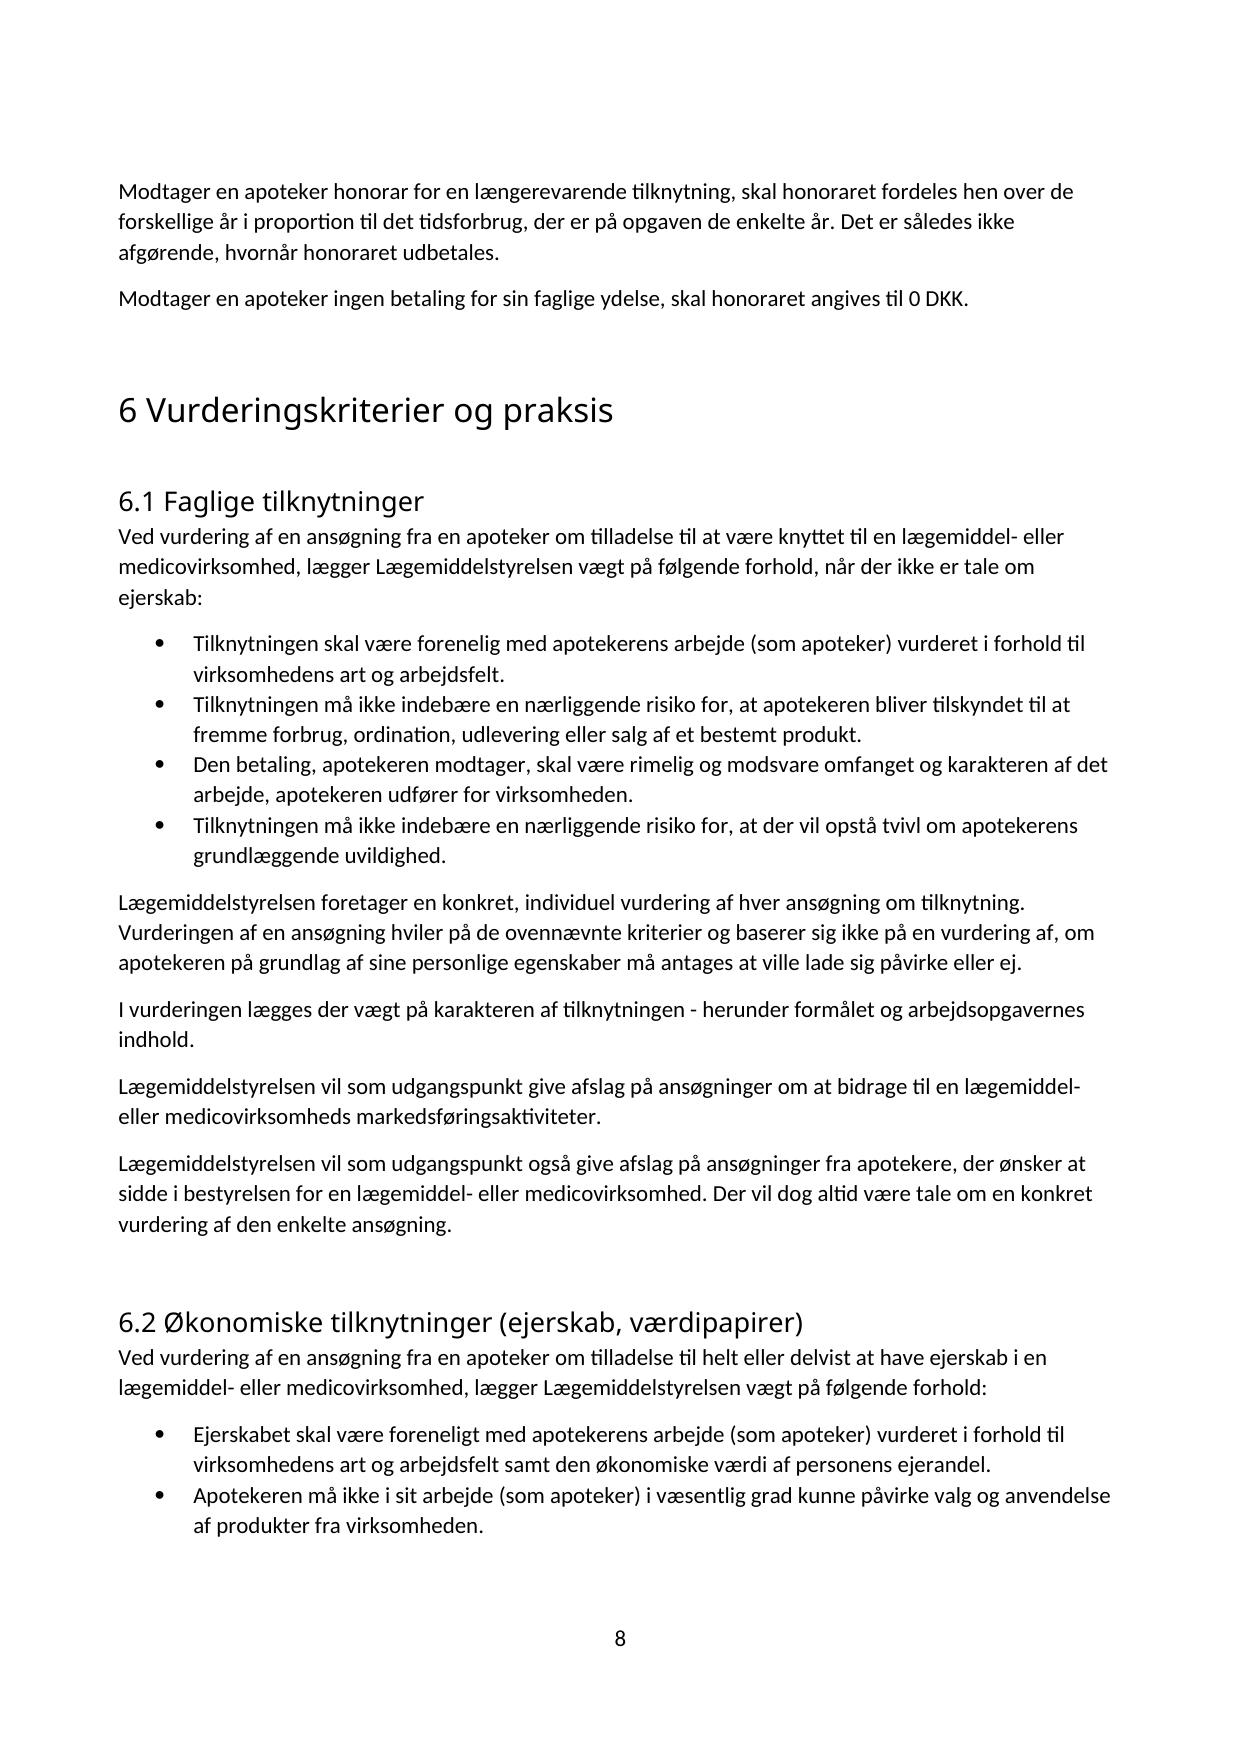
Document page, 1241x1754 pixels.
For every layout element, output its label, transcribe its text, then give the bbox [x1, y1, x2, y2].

text Lægemiddelstyrelsen foretager en konkret, individuel vurdering af hver ansøgning om tilknytning. Vurderingen af en ansøgning hviler på de ovennævnte kriterier og baserer sig ikke på en vurdering af, om apotekeren på grundlag af sine personlige egenskaber må antages at ville lade sig påvirke eller ej. [118, 888, 1122, 976]
text Ved vurdering af en ansøgning fra en apoteker om tilladelse til at være knyttet til en lægemiddel- eller medicovirksomhed, lægger Lægemiddelstyrelsen vægt på følgende forhold, når der ikke er tale om ejerskab: [118, 522, 1122, 611]
list Ejerskabet skal være foreneligt med apotekerens arbejde (som apoteker) vurderet i forhold til virksomhedens art og arbejdsfelt samt den økonomiske værdi af personens ejerandel. [156, 1420, 1122, 1478]
text Lægemiddelstyrelsen vil som udgangspunkt give afslag på ansøgninger om at bidrage til en lægemiddel- eller medicovirksomheds markedsføringsaktiviteter. [118, 1072, 1122, 1130]
text Modtager en apoteker honorar for en længerevarende tilknytning, skal honoraret fordeles hen over de forskellige år i proportion til det tidsforbrug, der er på opgaven de enkelte år. Det er således ikke afgørende, hvornår honoraret udbetales. [118, 177, 1122, 266]
list Tilknytningen må ikke indebære en nærliggende risiko for, at der vil opstå tvivl om apotekerens grundlæggende uvildighed. [156, 811, 1122, 869]
text I vurderingen lægges der vægt på karakteren af tilknytningen - herunder formålet og arbejdsopgavernes indhold. [118, 995, 1122, 1053]
list Apotekeren må ikke i sit arbejde (som apoteker) i væsentlig grad kunne påvirke valg og anvendelse af produkter fra virksomheden. [156, 1481, 1122, 1539]
list Den betaling, apotekeren modtager, skal være rimelig og modsvare omfanget og karakteren af det arbejde, apotekeren udfører for virksomheden. [156, 750, 1122, 808]
list Tilknytningen skal være forenelig med apotekerens arbejde (som apoteker) vurderet i forhold til virksomhedens art og arbejdsfelt. [156, 629, 1122, 688]
subtitle 6.1 Faglige tilknytninger [118, 482, 1122, 519]
list Tilknytningen må ikke indebære en nærliggende risiko for, at apotekeren bliver tilskyndet til at fremme forbrug, ordination, udlevering eller salg af et bestemt produkt. [156, 690, 1122, 748]
text Modtager en apoteker ingen betaling for sin faglige ydelse, skal honoraret angives til 0 DKK. [118, 284, 1122, 312]
subtitle 6.2 Økonomiske tilknytninger (ejerskab, værdipapirer) [118, 1303, 1122, 1340]
subtitle 6 Vurderingskriterier og praksis [118, 387, 1122, 432]
text Lægemiddelstyrelsen vil som udgangspunkt også give afslag på ansøgninger fra apotekere, der ønsker at sidde i bestyrelsen for en lægemiddel- eller medicovirksomhed. Der vil dog altid være tale om en konkret vurdering af den enkelte ansøgning. [118, 1149, 1122, 1238]
text Ved vurdering af en ansøgning fra en apoteker om tilladelse til helt eller delvist at have ejerskab i en lægemiddel- eller medicovirksomhed, lægger Lægemiddelstyrelsen vægt på følgende forhold: [118, 1343, 1122, 1401]
